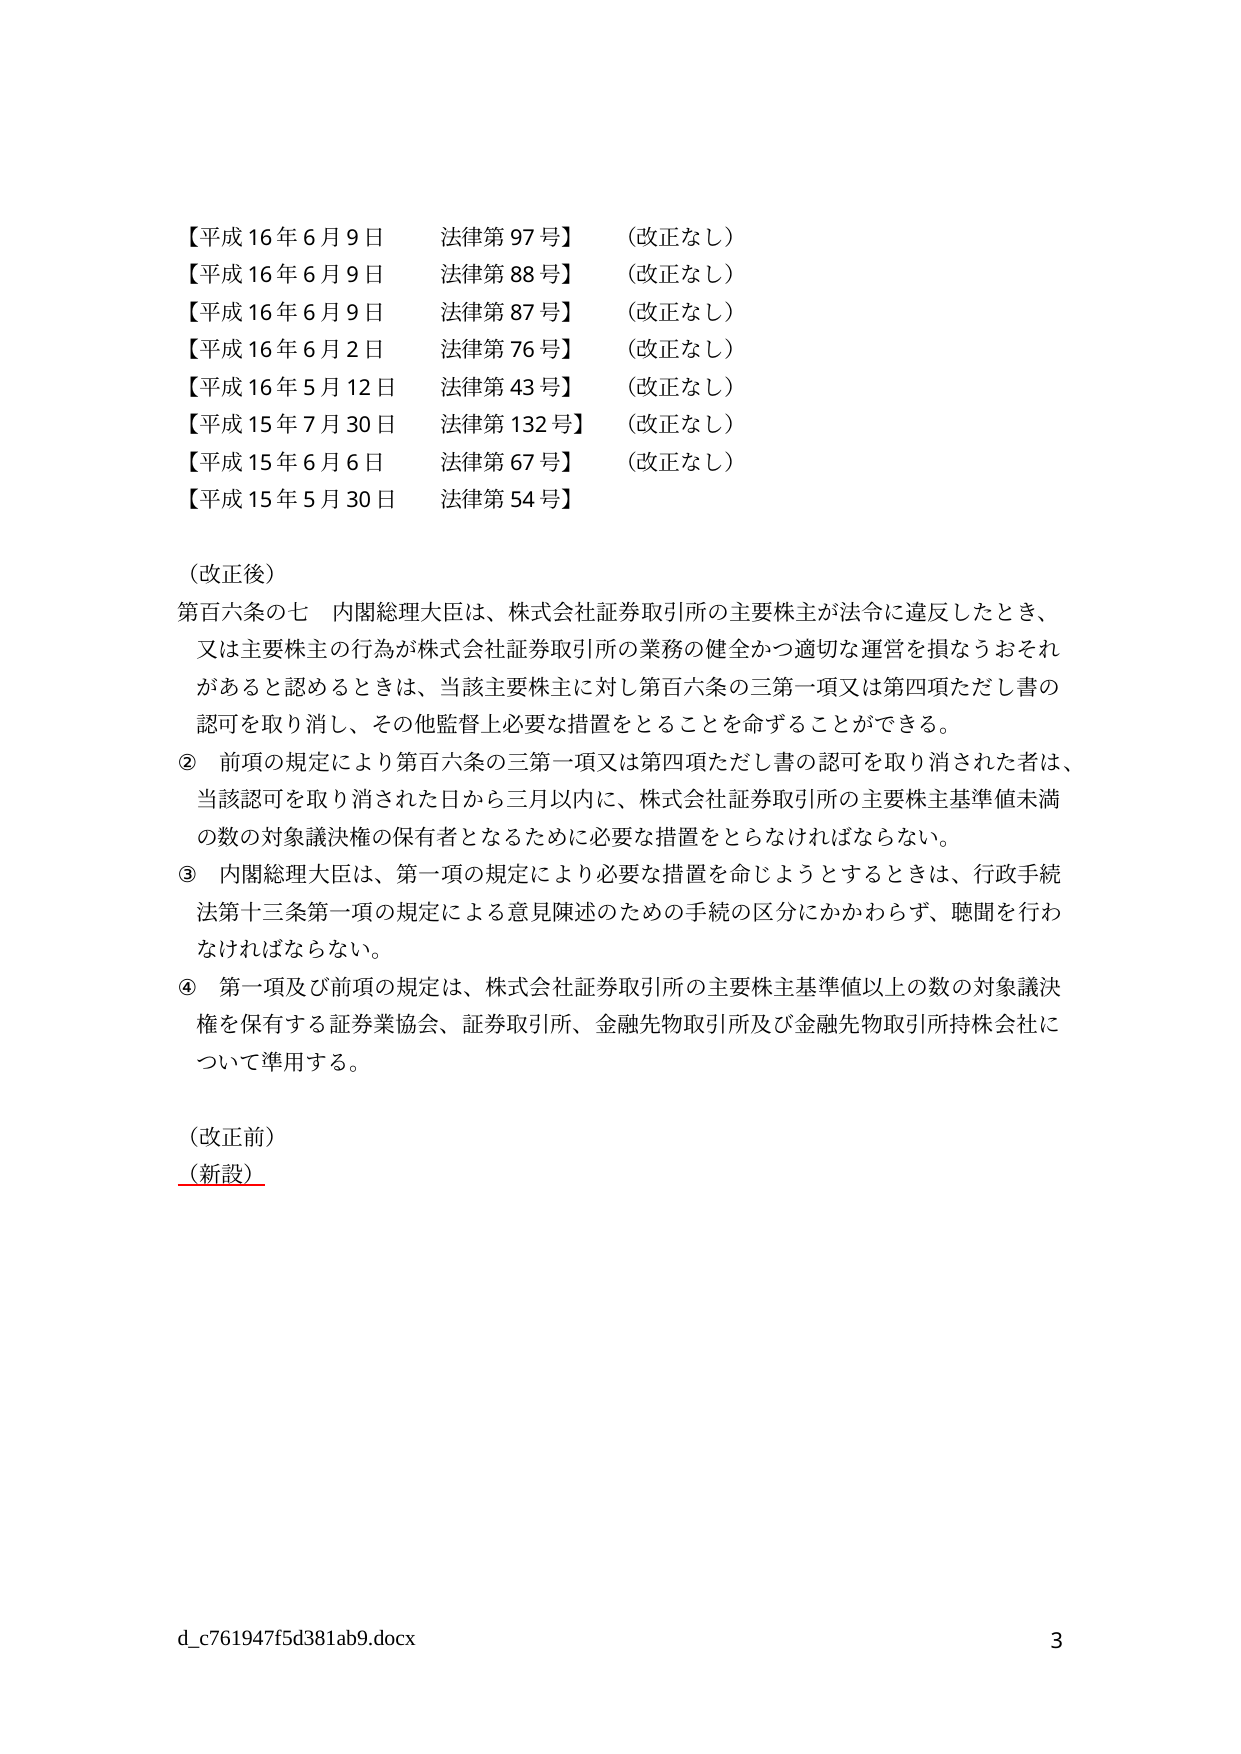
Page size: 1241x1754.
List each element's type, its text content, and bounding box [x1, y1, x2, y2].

text 【平成16年6月9日 法律第87号】 （改正なし） [177, 292, 1063, 329]
text 第百六条の七 内閣総理大臣は、株式会社証券取引所の主要株主が法令に違反したとき、又は主要株主の行為が株式会社証券取引所の業務の健全かつ適切な運営を損なうおそれがあると認めるときは、当該主要株主に対し第百六条の三第一項又は第四項ただし書の認可を取り消し、その他監督上必要な措置をとることを命ずることができる。 [177, 592, 1063, 742]
text 【平成16年6月2日 法律第76号】 （改正なし） [177, 329, 1063, 367]
text （新設） [177, 1154, 1063, 1192]
text 【平成15年5月30日 法律第54号】 [177, 479, 1063, 517]
text ④ 第一項及び前項の規定は、株式会社証券取引所の主要株主基準値以上の数の対象議決権を保有する証券業協会、証券取引所、金融先物取引所及び金融先物取引所持株会社について準用する。 [177, 967, 1063, 1079]
text ③ 内閣総理大臣は、第一項の規定により必要な措置を命じようとするときは、行政手続法第十三条第一項の規定による意見陳述のための手続の区分にかかわらず、聴聞を行わなければならない。 [177, 854, 1063, 967]
text 【平成16年5月12日 法律第43号】 （改正なし） [177, 367, 1063, 404]
text ② 前項の規定により第百六条の三第一項又は第四項ただし書の認可を取り消された者は、当該認可を取り消された日から三月以内に、株式会社証券取引所の主要株主基準値未満の数の対象議決権の保有者となるために必要な措置をとらなければならない。 [177, 742, 1063, 854]
text 【平成15年7月30日 法律第132号】 （改正なし） [177, 404, 1063, 442]
text 【平成15年6月6日 法律第67号】 （改正なし） [177, 442, 1063, 479]
text （改正前） [177, 1117, 1063, 1154]
text （改正後） [177, 554, 1063, 592]
text 【平成16年6月9日 法律第88号】 （改正なし） [177, 254, 1063, 292]
text 【平成16年6月9日 法律第97号】 （改正なし） [177, 217, 1063, 254]
